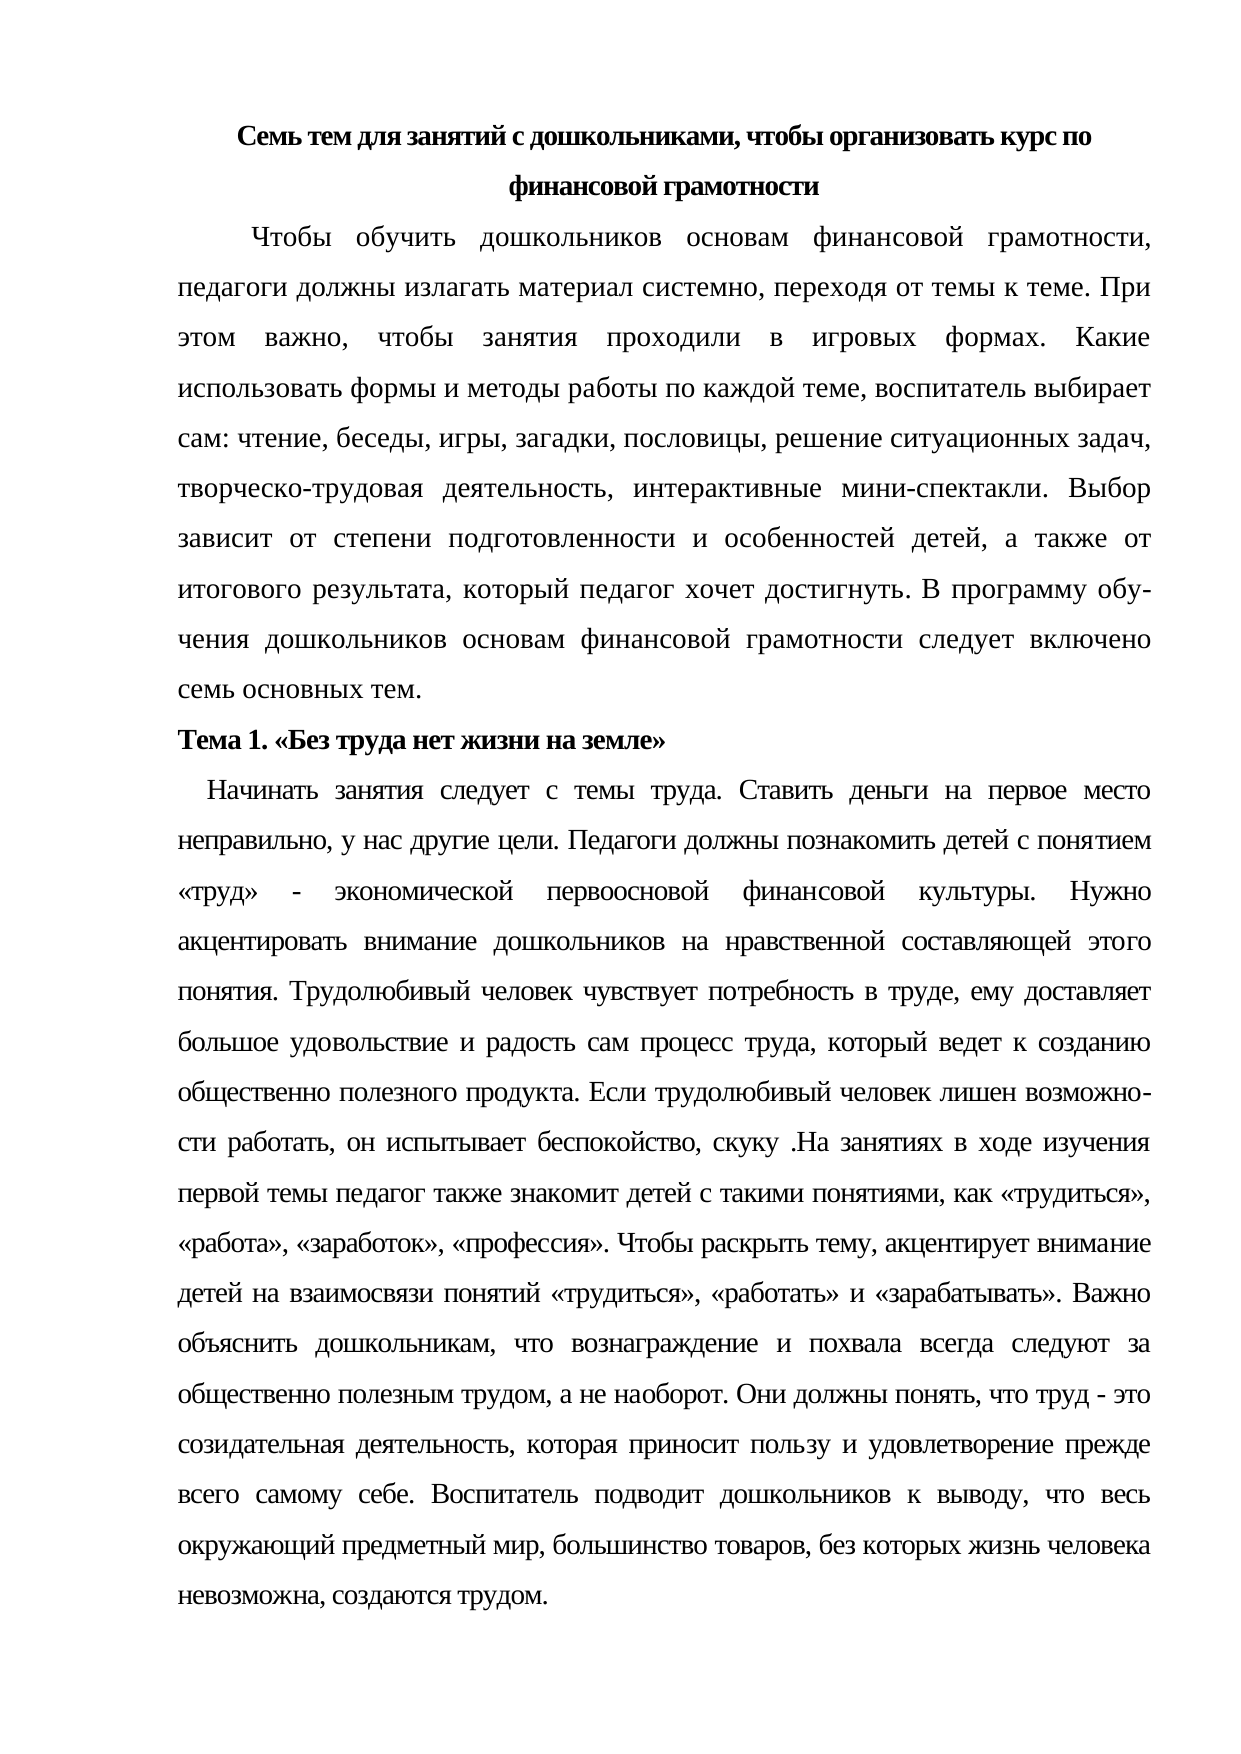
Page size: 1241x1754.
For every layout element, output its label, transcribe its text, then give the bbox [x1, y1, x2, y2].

text Семь тем для занятий с дошкольниками, чтобы организовать курс по финансовой грамотности [177, 118, 1152, 202]
text Чтобы обучить дошкольников основам финансовой грамотности, педагоги должны излагать материал системно, переходя от темы к теме. При этом важно, чтобы занятия проходили в игровых формах. Какие использовать формы и методы работы по каждой теме, воспитатель выбирает сам: чтение, беседы, игры, загадки, пословицы, решение ситуационных задач, творческо-трудовая деятельность, интерактивные мини-спектакли. Выбор зависит от степени подготовленности и особенностей детей, а также от итогового результата, который педагог хочет достигнуть. В программу обучения дошкольников основам финансовой грамотности следует включено семь основных тем. [177, 219, 1152, 705]
text Тема 1. «Без труда нет жизни на земле» [177, 722, 1152, 755]
text Начинать занятия следует с темы труда. Ставить деньги на первое место неправильно, у нас другие цели. Педагоги должны познакомить детей с понятием «труд» - экономической первоосновой финансовой культуры. Нужно акцентировать внимание дошкольников на нравственной составляющей этого понятия. Трудолюбивый человек чувствует потребность в труде, ему доставляет большое удовольствие и радость сам процесс труда, который ведет к созданию общественно полезного продукта. Если трудолюбивый человек лишен возможности работать, он испытывает беспокойство, скуку .На занятиях в ходе изучения первой темы педагог также знакомит детей с такими понятиями, как «трудиться», «работа», «заработок», «профессия». Чтобы раскрыть тему, акцентирует внимание детей на взаимосвязи понятий «трудиться», «работать» и «зарабатывать». Важно объяснить дошкольникам, что вознаграждение и похвала всегда следуют за общественно полезным трудом, а не наоборот. Они должны понять, что труд - это созидательная деятельность, которая приносит пользу и удовлетворение прежде всего самому себе. Воспитатель подводит дошкольников к выводу, что весь окружающий предметный мир, большинство товаров, без которых жизнь человека невозможна, создаются трудом. [177, 772, 1152, 1611]
